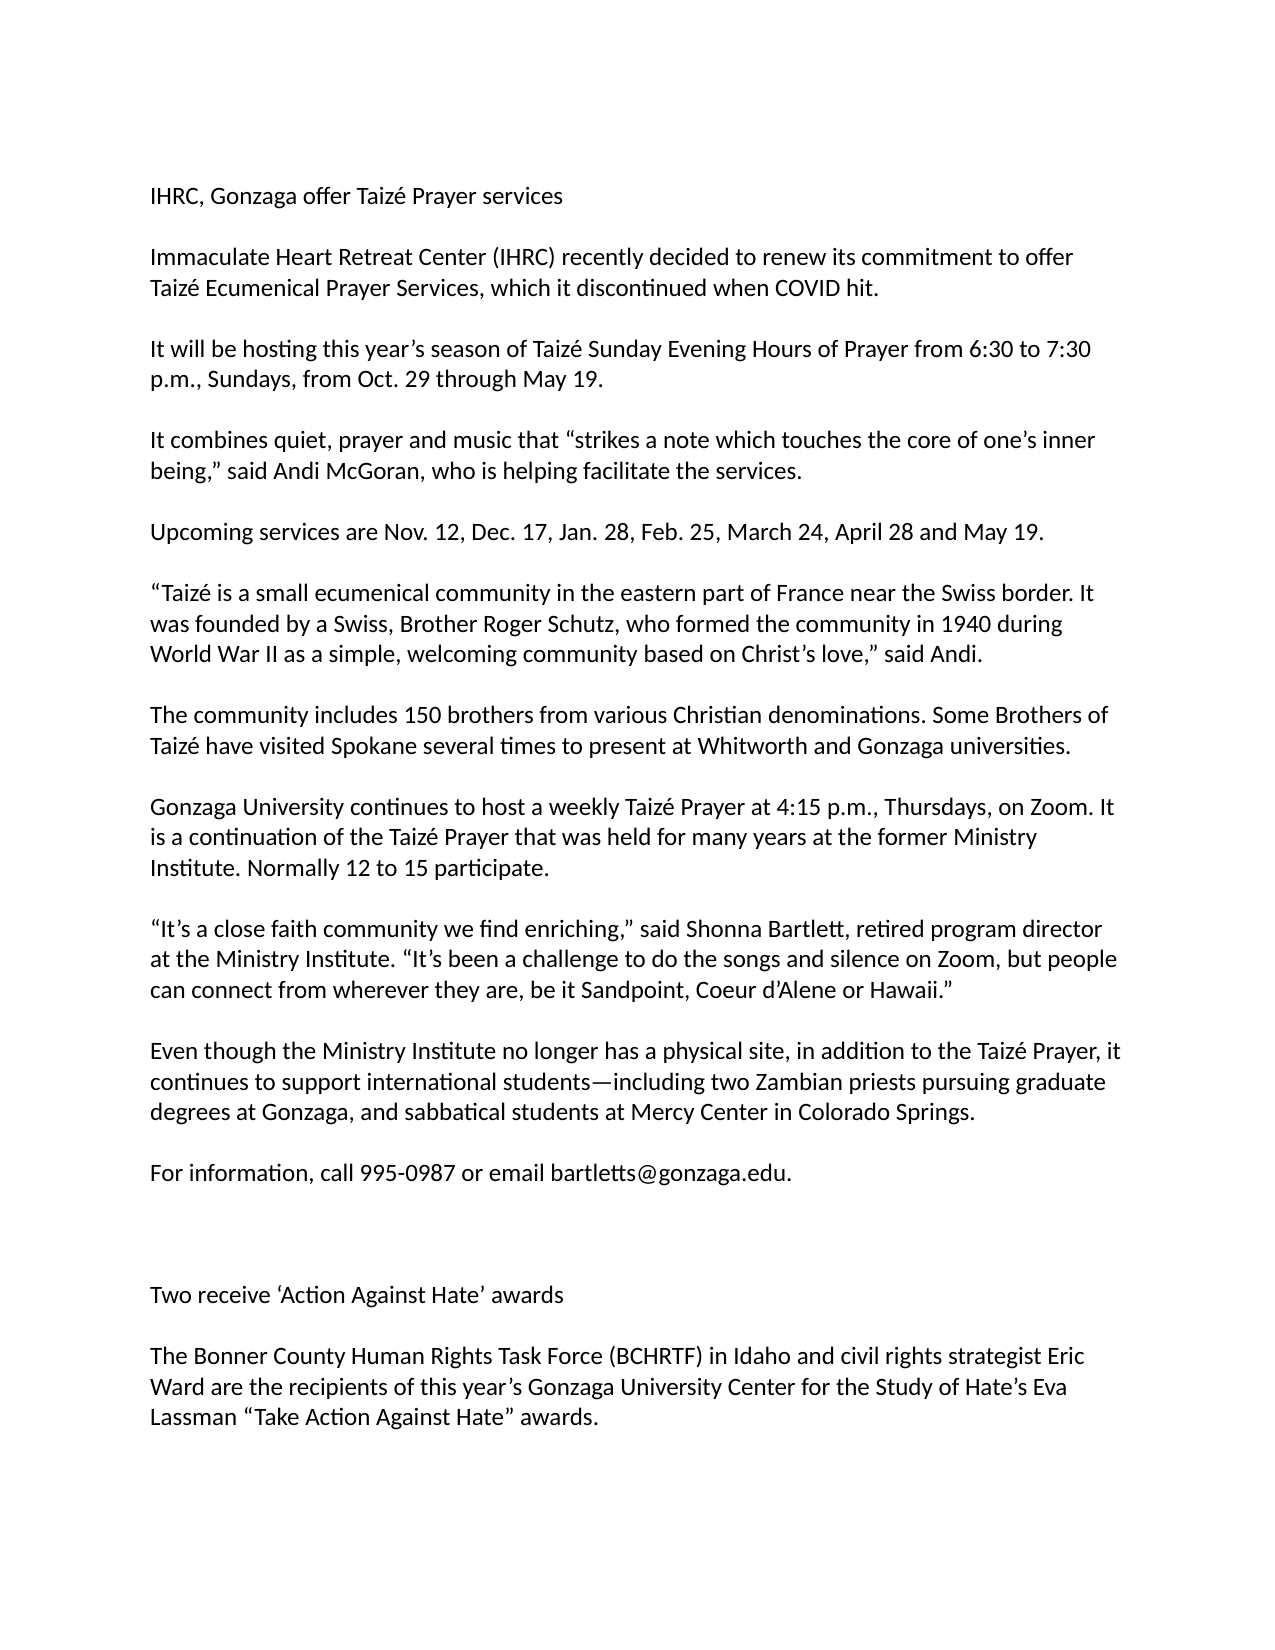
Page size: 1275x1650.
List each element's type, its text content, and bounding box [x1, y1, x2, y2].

text It combines quiet, prayer and music that “strikes a note which touches the core of one’s inner being,” said Andi McGoran, who is helping facilitate the services. [150, 425, 1125, 486]
text Gonzaga University continues to host a weekly Taizé Prayer at 4:15 p.m., Thursdays, on Zoom. It is a continuation of the Taizé Prayer that was held for many years at the former Ministry Institute. Normally 12 to 15 participate. [150, 791, 1125, 882]
text “Taizé is a small ecumenical community in the eastern part of France near the Swiss border. It was founded by a Swiss, Brother Roger Schutz, who formed the community in 1940 during World War II as a simple, welcoming community based on Christ’s love,” said Andi. [150, 577, 1125, 669]
text “It’s a close faith community we find enriching,” said Shonna Bartlett, retired program director at the Ministry Institute. “It’s been a challenge to do the songs and silence on Zoom, but people can connect from wherever they are, be it Sandpoint, Coeur d’Alene or Hawaii.” [150, 913, 1125, 1004]
text Immaculate Heart Retreat Center (IHRC) recently decided to renew its commitment to offer Taizé Ecumenical Prayer Services, which it discontinued when COVID hit. [150, 242, 1125, 303]
text The Bonner County Human Rights Task Force (BCHRTF) in Idaho and civil rights strategist Eric Ward are the recipients of this year’s Gonzaga University Center for the Study of Hate’s Eva Lassman “Take Action Against Hate” awards. [150, 1340, 1125, 1432]
text For information, call 995-0987 or email bartletts@gonzaga.edu. [150, 1157, 1125, 1188]
text Even though the Ministry Institute no longer has a physical site, in addition to the Taizé Prayer, it continues to support international students—including two Zambian priests pursuing graduate degrees at Gonzaga, and sabbatical students at Mercy Center in Colorado Springs. [150, 1035, 1125, 1127]
text Upcoming services are Nov. 12, Dec. 17, Jan. 28, Feb. 25, March 24, April 28 and May 19. [150, 516, 1125, 547]
text The community includes 150 brothers from various Christian denominations. Some Brothers of Taizé have visited Spokane several times to present at Whitworth and Gonzaga universities. [150, 699, 1125, 760]
text IHRC, Gonzaga offer Taizé Prayer services [150, 181, 1125, 211]
text It will be hosting this year’s season of Taizé Sunday Evening Hours of Prayer from 6:30 to 7:30 p.m., Sundays, from Oct. 29 through May 19. [150, 333, 1125, 394]
text Two receive ‘Action Against Hate’ awards [150, 1279, 1125, 1310]
